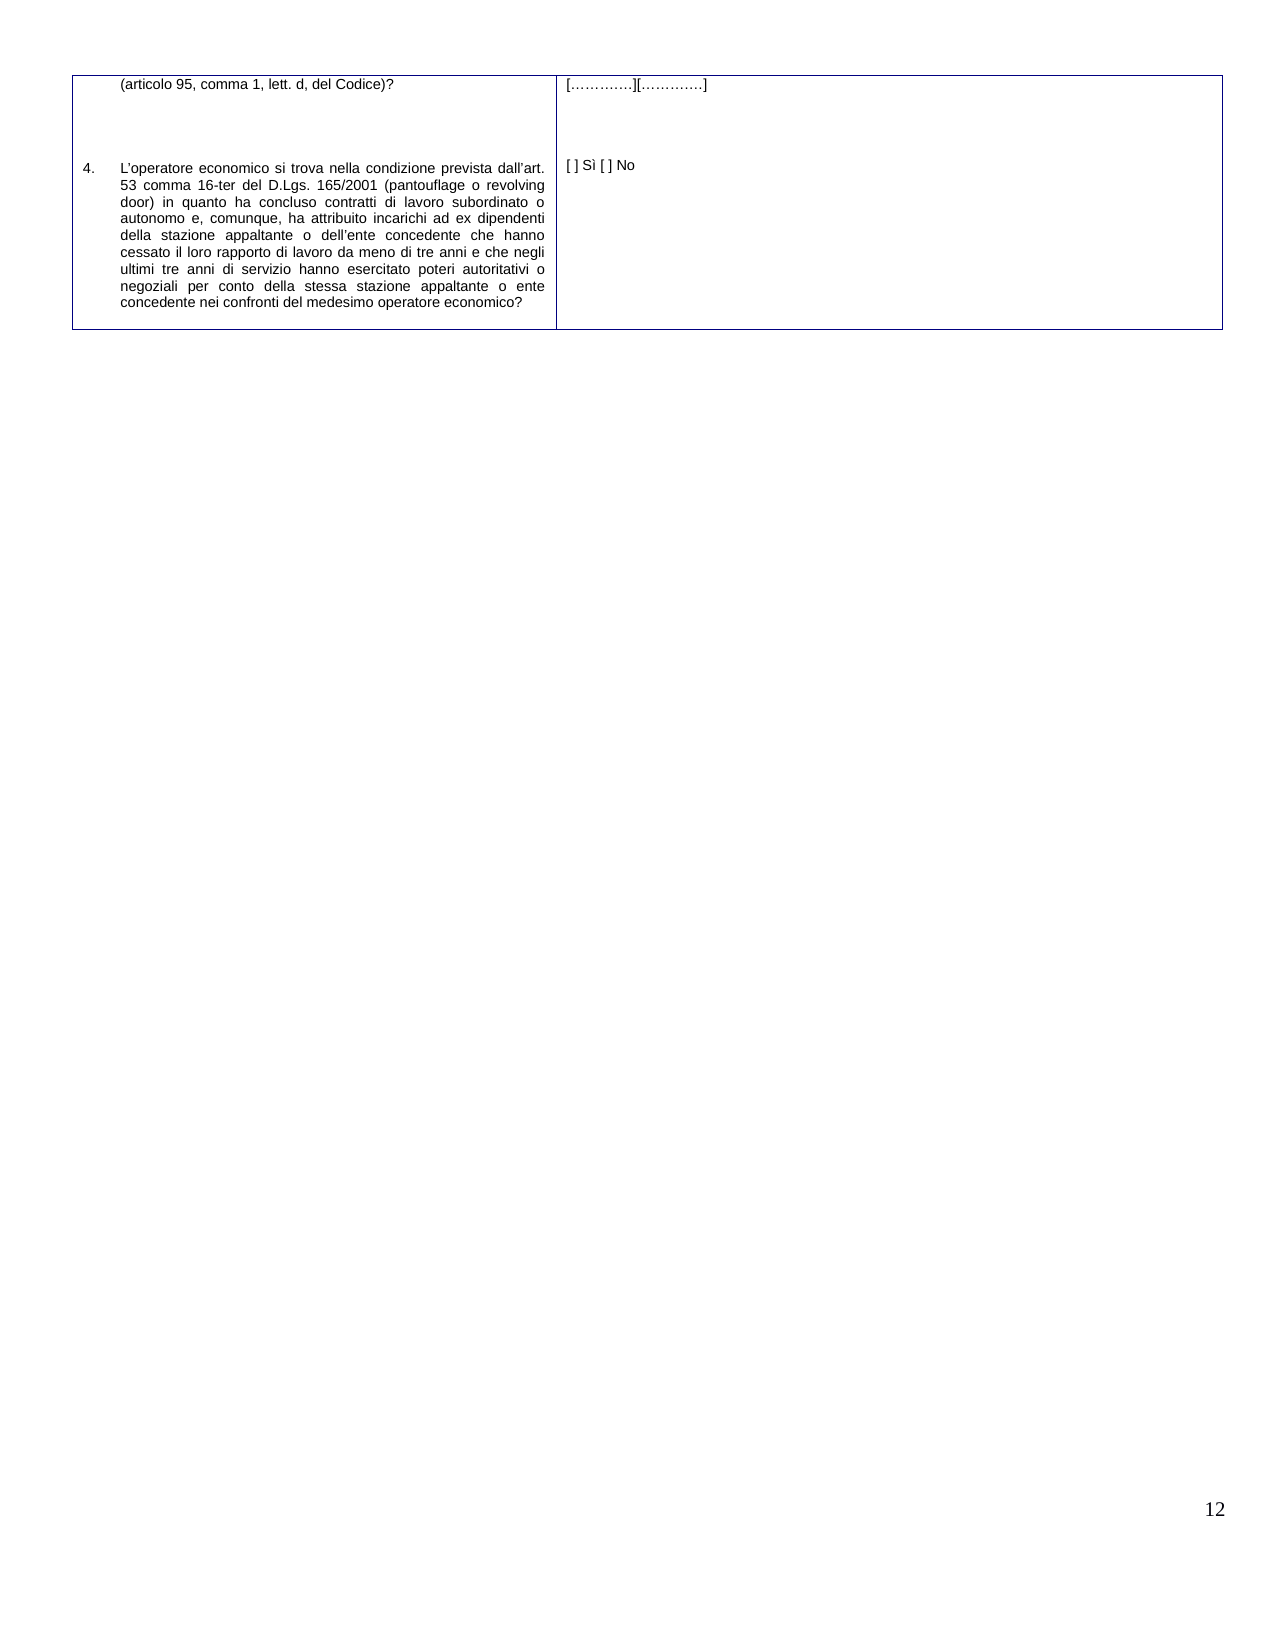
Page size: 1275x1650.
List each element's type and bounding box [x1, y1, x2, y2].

table_cell [557, 76, 1222, 329]
table_cell [73, 76, 556, 329]
